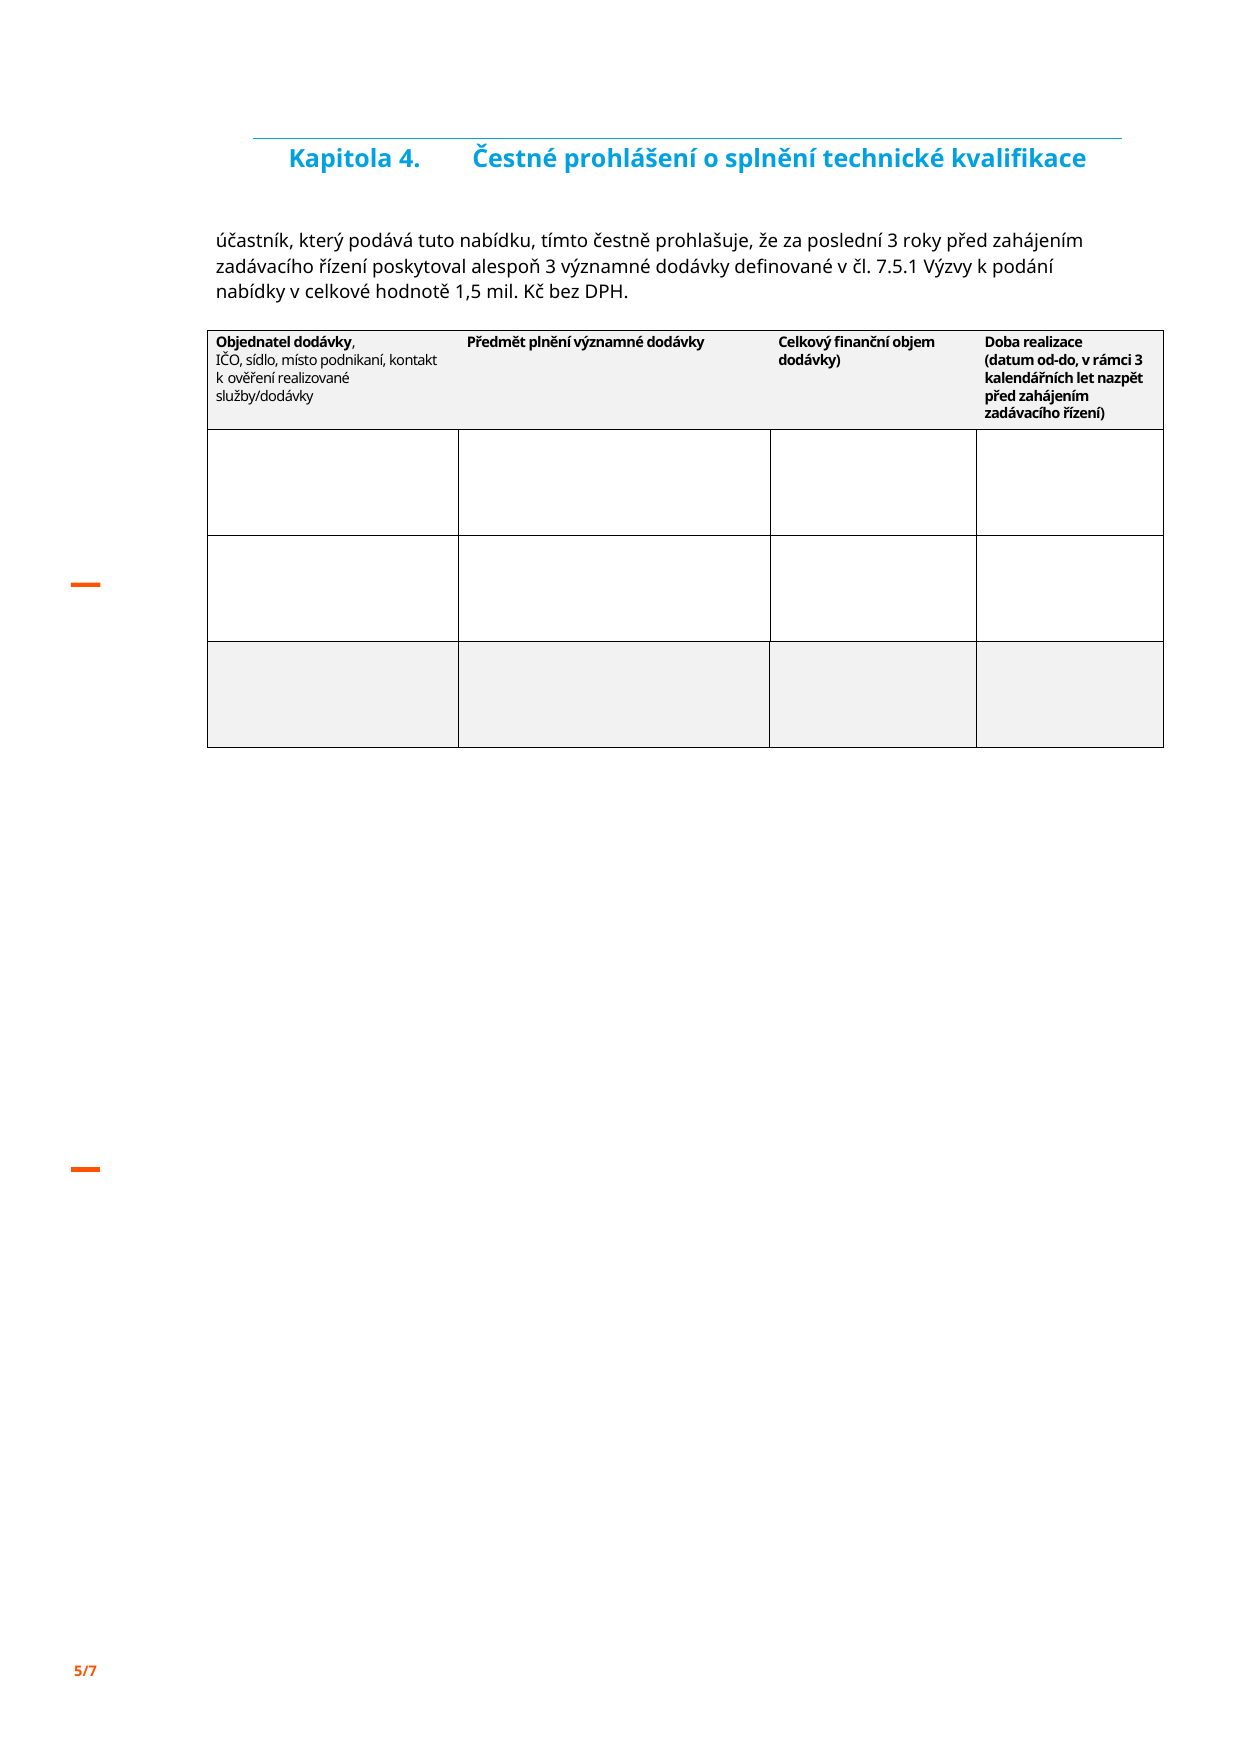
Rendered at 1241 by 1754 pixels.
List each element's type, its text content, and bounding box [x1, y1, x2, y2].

table_header Objednatel dodávky, IČO, sídlo, místo podnikaní, kontakt k ověření realizované služby/dodávky [208, 331, 458, 429]
table_cell [459, 642, 769, 747]
table_cell [771, 536, 976, 641]
table_cell [977, 642, 1163, 747]
table_header Doba realizace (datum od-do, v rámci 3 kalendářních let nazpět před zahájením zadávacího řízení) [976, 331, 1163, 429]
subtitle Čestné prohlášení o splnění technické kvalifikace [253, 139, 1122, 174]
table_cell [459, 430, 770, 535]
table_header Předmět plnění významné dodávky [458, 331, 770, 429]
table_cell [977, 536, 1163, 641]
table_cell [771, 430, 976, 535]
table_cell [208, 642, 458, 747]
table_header Celkový finanční objem dodávky) [770, 331, 976, 429]
table_cell [208, 430, 458, 535]
table_cell [977, 430, 1163, 535]
table_cell [459, 536, 770, 641]
text účastník, který podává tuto nabídku, tímto čestně prohlašuje, že za poslední 3 roky před zahájením zadávacího řízení poskytoval alespoň 3 významné dodávky definované v čl. 7.5.1 Výzvy k podání nabídky v celkové hodnotě 1,5 mil. Kč bez DPH. [216, 228, 1122, 304]
table_cell [770, 642, 976, 747]
table_cell [208, 536, 458, 641]
